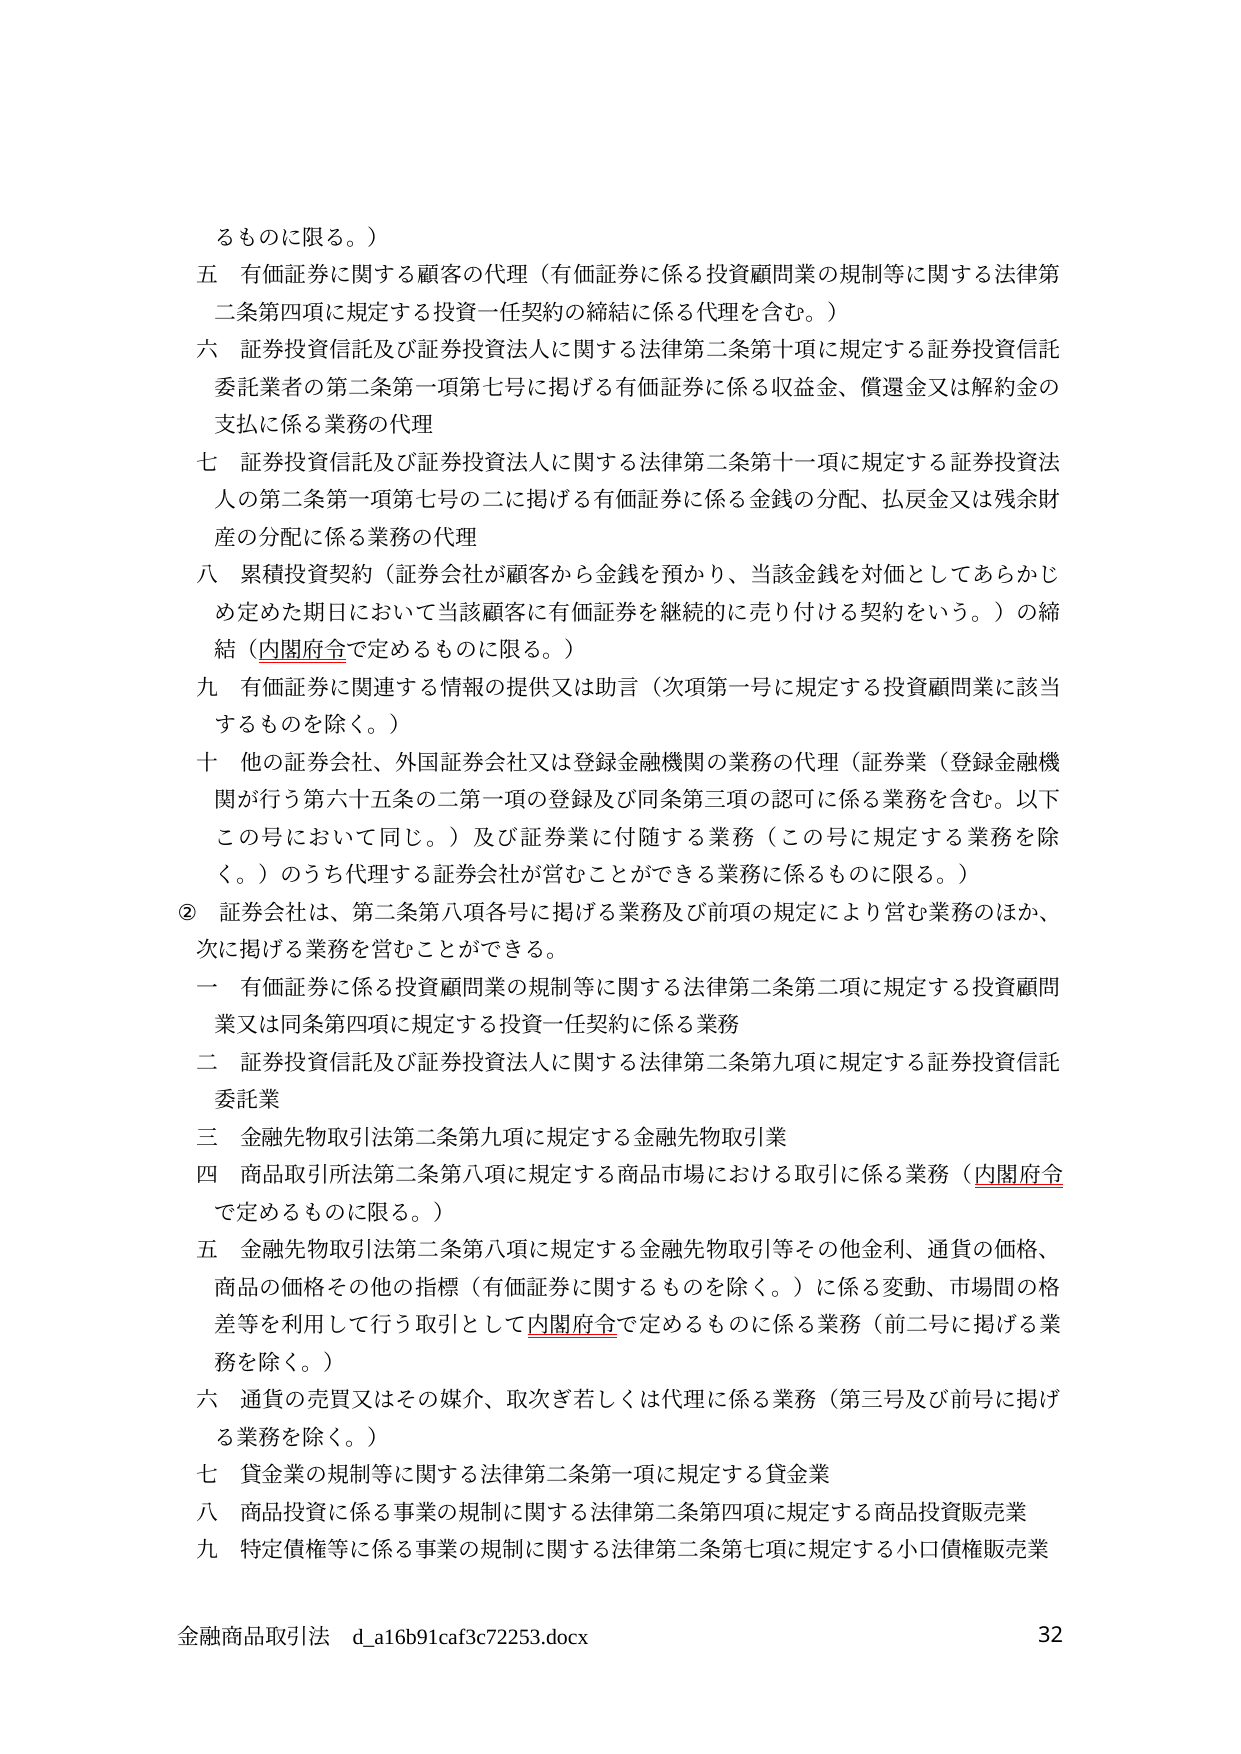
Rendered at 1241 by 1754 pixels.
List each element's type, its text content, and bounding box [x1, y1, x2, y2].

text 十 他の証券会社、外国証券会社又は登録金融機関の業務の代理（証券業（登録金融機関が行う第六十五条の二第一項の登録及び同条第三項の認可に係る業務を含む。以下この号において同じ。）及び証券業に付随する業務（この号に規定する業務を除く。）のうち代理する証券会社が営むことができる業務に係るものに限る。） [196, 742, 1063, 892]
text 三 金融先物取引法第二条第九項に規定する金融先物取引業 [196, 1117, 1063, 1154]
text 八 累積投資契約（証券会社が顧客から金銭を預かり、当該金銭を対価としてあらかじめ定めた期日において当該顧客に有価証券を継続的に売り付ける契約をいう。）の締結（内閣府令で定めるものに限る。） [196, 554, 1063, 667]
text 九 特定債権等に係る事業の規制に関する法律第二条第七項に規定する小口債権販売業 [196, 1529, 1063, 1567]
text 七 貸金業の規制等に関する法律第二条第一項に規定する貸金業 [196, 1454, 1063, 1492]
text ② 証券会社は、第二条第八項各号に掲げる業務及び前項の規定により営む業務のほか、次に掲げる業務を営むことができる。 [177, 892, 1063, 967]
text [196, 217, 1063, 254]
text 二 証券投資信託及び証券投資法人に関する法律第二条第九項に規定する証券投資信託委託業 [196, 1042, 1063, 1117]
text 八 商品投資に係る事業の規制に関する法律第二条第四項に規定する商品投資販売業 [196, 1492, 1063, 1529]
text 七 証券投資信託及び証券投資法人に関する法律第二条第十一項に規定する証券投資法人の第二条第一項第七号の二に掲げる有価証券に係る金銭の分配、払戻金又は残余財産の分配に係る業務の代理 [196, 442, 1063, 554]
text 五 有価証券に関する顧客の代理（有価証券に係る投資顧問業の規制等に関する法律第二条第四項に規定する投資一任契約の締結に係る代理を含む。） [196, 254, 1063, 329]
text 五 金融先物取引法第二条第八項に規定する金融先物取引等その他金利、通貨の価格、商品の価格その他の指標（有価証券に関するものを除く。）に係る変動、市場間の格差等を利用して行う取引として内閣府令で定めるものに係る業務（前二号に掲げる業務を除く。） [196, 1229, 1063, 1379]
text 四 商品取引所法第二条第八項に規定する商品市場における取引に係る業務（内閣府令で定めるものに限る。） [196, 1154, 1063, 1229]
text 六 通貨の売買又はその媒介、取次ぎ若しくは代理に係る業務（第三号及び前号に掲げる業務を除く。） [196, 1379, 1063, 1454]
text 九 有価証券に関連する情報の提供又は助言（次項第一号に規定する投資顧問業に該当するものを除く。） [196, 667, 1063, 742]
text 一 有価証券に係る投資顧問業の規制等に関する法律第二条第二項に規定する投資顧問業又は同条第四項に規定する投資一任契約に係る業務 [196, 967, 1063, 1042]
text 六 証券投資信託及び証券投資法人に関する法律第二条第十項に規定する証券投資信託委託業者の第二条第一項第七号に掲げる有価証券に係る収益金、償還金又は解約金の支払に係る業務の代理 [196, 329, 1063, 442]
